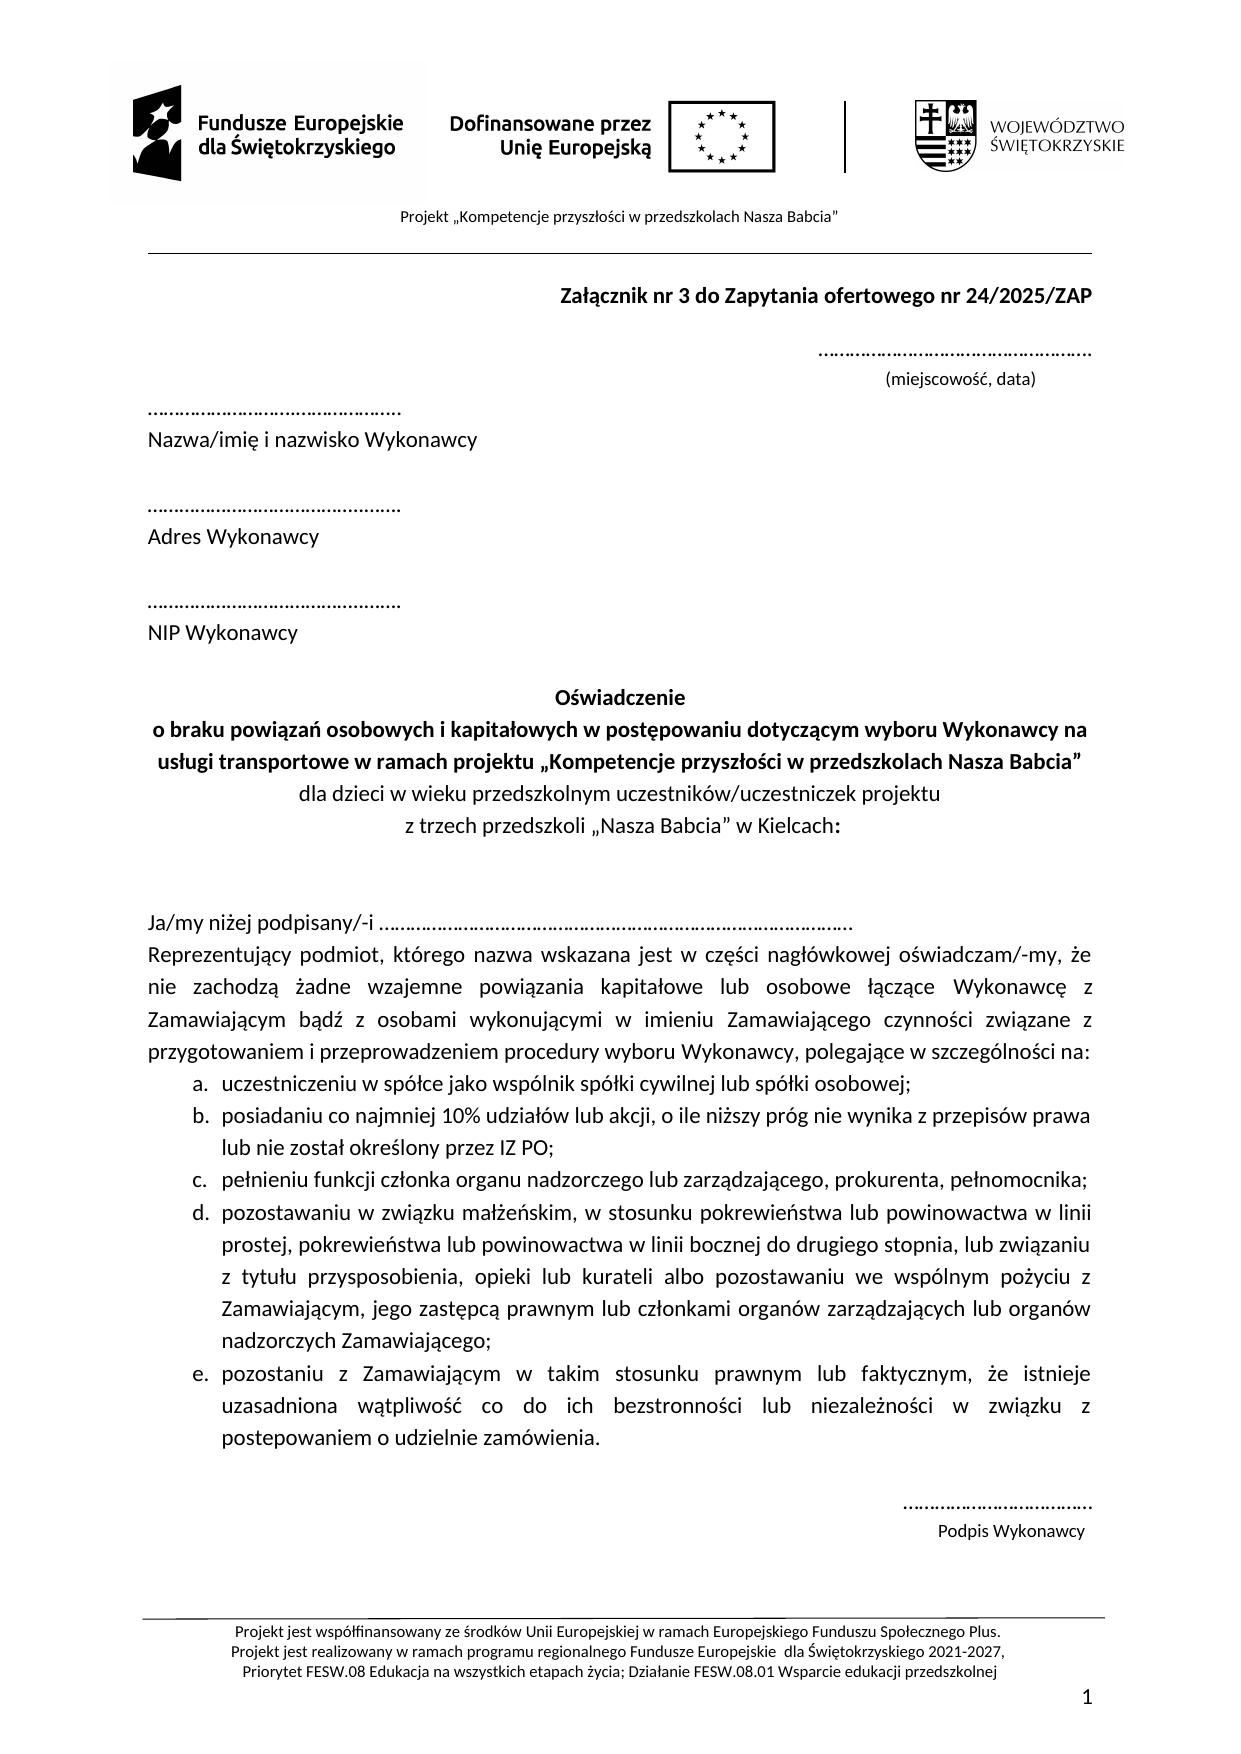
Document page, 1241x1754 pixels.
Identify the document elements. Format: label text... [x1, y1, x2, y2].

text Oświadczenie [148, 683, 1093, 711]
picture [437, 62, 799, 205]
text …………………………………..……. [148, 490, 1093, 518]
text (miejscowość, data) [148, 367, 1093, 390]
text Reprezentujący podmiot, którego nazwa wskazana jest w części nagłówkowej oświadczam/-my, że nie zachodzą żadne wzajemne powiązania kapitałowe lub osobowe łączące Wykonawcę z Zamawiającym bądź z osobami wykonującymi w imieniu Zamawiającego czynności związane z przygotowaniem i przeprowadzeniem procedury wyboru Wykonawcy, polegające w szczególności na: [148, 940, 1093, 1065]
text ……………………………… [148, 1487, 1093, 1516]
list pozostaniu z Zamawiającym w takim stosunku prawnym lub faktycznym, że istnieje uzasadniona wątpliwość co do ich bezstronności lub niezależności w związku z postepowaniem o udzielnie zamówienia. [192, 1359, 1093, 1451]
text …………………………………..……. [148, 586, 1093, 614]
list posiadaniu co najmniej 10% udziałów lub akcji, o ile niższy próg nie wynika z przepisów prawa lub nie został określony przez IZ PO; [192, 1101, 1093, 1161]
picture [915, 100, 1124, 172]
text Nazwa/imię i nazwisko Wykonawcy [148, 425, 1093, 453]
text Adres Wykonawcy [148, 522, 1093, 550]
text ……………………….……………….. [148, 393, 1093, 421]
list uczestniczeniu w spółce jako wspólnik spółki cywilnej lub spółki osobowej; [192, 1069, 1093, 1097]
text Załącznik nr 3 do Zapytania ofertowego nr 24/2025/ZAP [148, 282, 1093, 309]
text NIP Wykonawcy [148, 618, 1093, 646]
text Ja/my niżej podpisany/-i ……………………………………………………………………………… [148, 908, 1093, 936]
text ……………………………………………. [148, 334, 1093, 363]
list pozostawaniu w związku małżeńskim, w stosunku pokrewieństwa lub powinowactwa w linii prostej, pokrewieństwa lub powinowactwa w linii bocznej do drugiego stopnia, lub związaniu z tytułu przysposobienia, opieki lub kurateli albo pozostawaniu we wspólnym pożyciu z Zamawiającym, jego zastępcą prawnym lub członkami organów zarządzających lub organów nadzorczych Zamawiającego; [192, 1198, 1093, 1354]
text o braku powiązań osobowych i kapitałowych w postępowaniu dotyczącym wyboru Wykonawcy na usługi transportowe w ramach projektu „Kompetencje przyszłości w przedszkolach Nasza Babcia” dla dzieci w wieku przedszkolnym uczestników/uczestniczek projektu z trzech przedszkoli „Nasza Babcia” w Kielcach: [148, 715, 1093, 839]
picture [109, 61, 427, 205]
text Podpis Wykonawcy [148, 1520, 1093, 1543]
list pełnieniu funkcji członka organu nadzorczego lub zarządzającego, prokurenta, pełnomocnika; [192, 1166, 1093, 1194]
